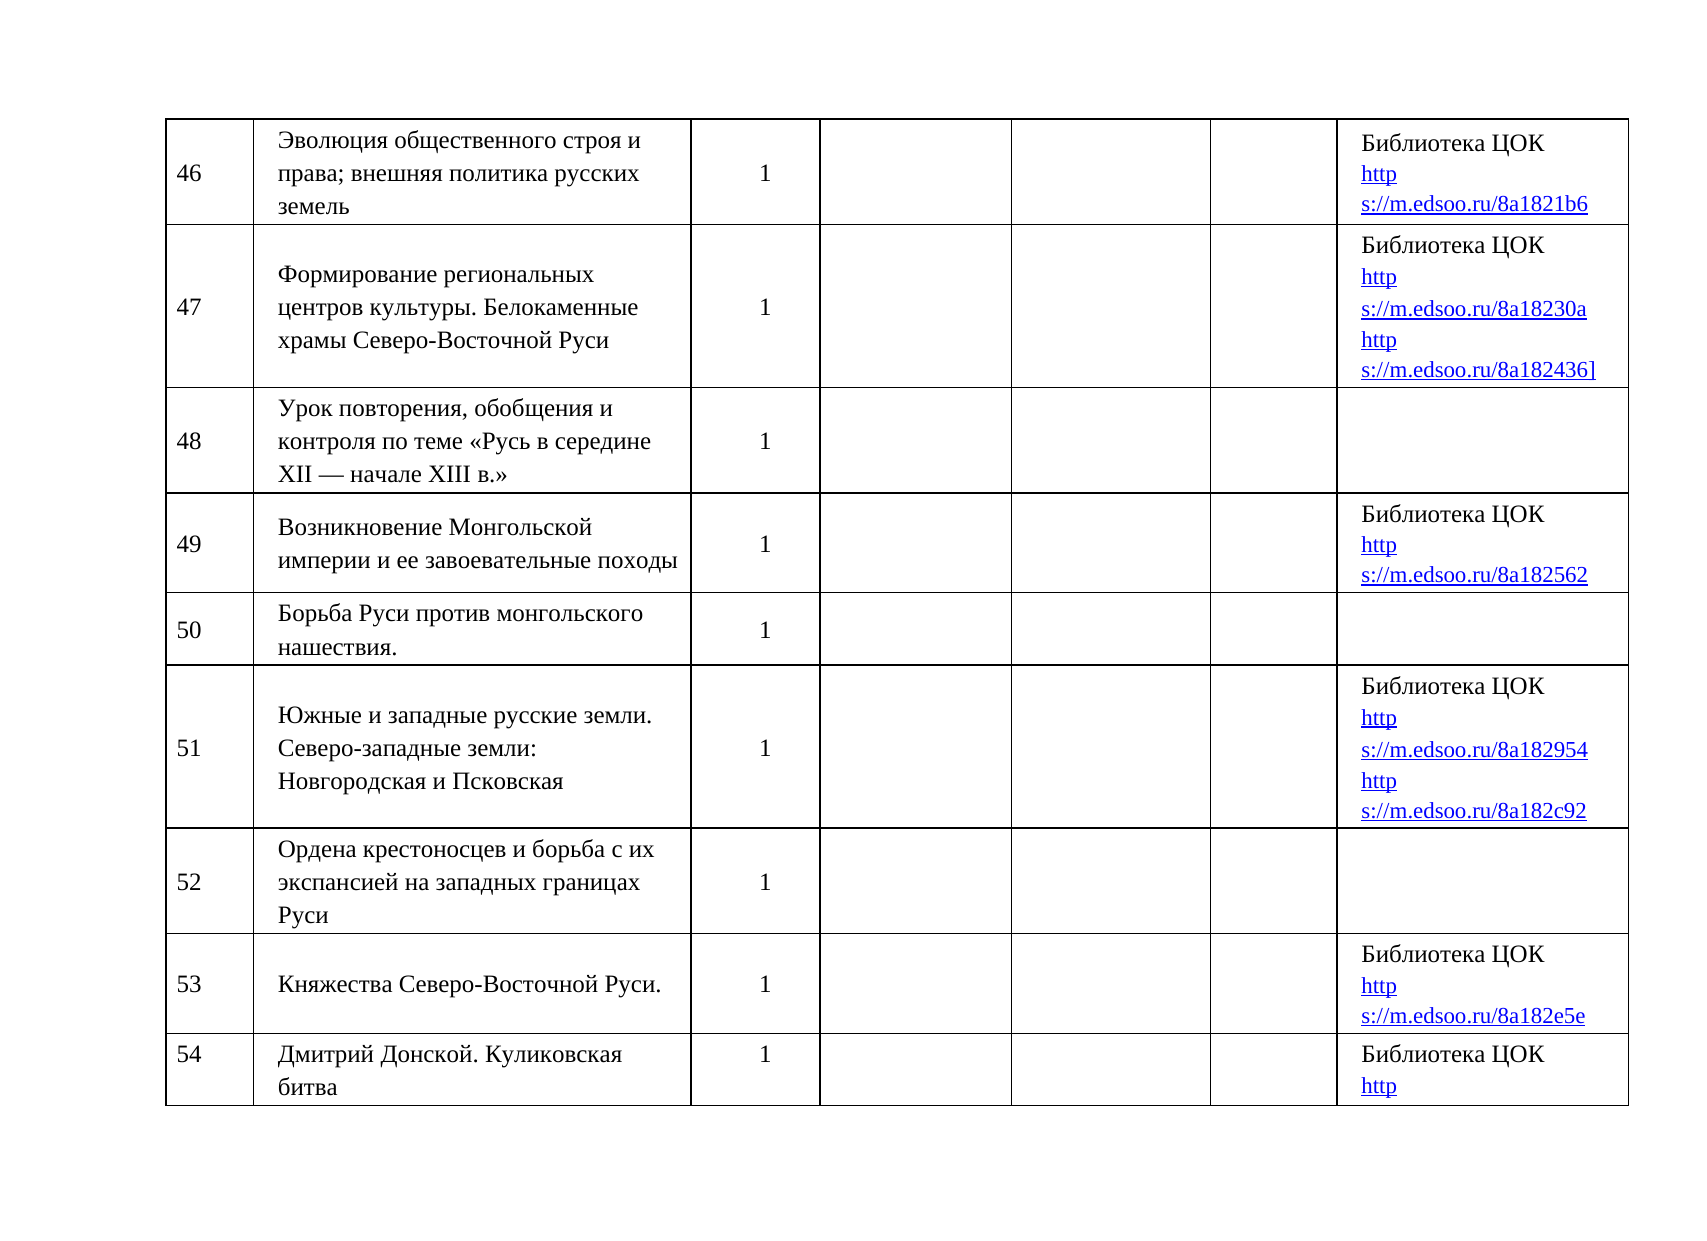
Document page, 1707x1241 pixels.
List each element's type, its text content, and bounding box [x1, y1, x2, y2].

table_cell [1012, 120, 1210, 223]
table_cell [821, 1034, 1011, 1105]
table_cell Возникновение Монгольской империи и ее завоевательные походы [254, 494, 690, 592]
table_cell 47 [167, 225, 253, 387]
table_cell Библиотека ЦОК https://m.edsoo.ru/8a18230a https://m.edsoo.ru/8a182436] [1338, 225, 1628, 387]
table_cell Борьба Руси против монгольского нашествия. [254, 593, 690, 664]
table_cell 1 [692, 388, 819, 492]
table_cell 1 [692, 934, 819, 1032]
table_cell 1 [692, 225, 819, 387]
table_cell [821, 225, 1011, 387]
table_cell [1338, 829, 1628, 933]
table_cell [1012, 1034, 1210, 1105]
table_cell [1211, 666, 1336, 827]
table_cell [821, 593, 1011, 664]
table_cell Эволюция общественного строя и права; внешняя политика русских земель [254, 120, 690, 223]
table_cell Библиотека ЦОК https://m.edsoo.ru/8a182562 [1338, 494, 1628, 592]
table_cell [821, 494, 1011, 592]
table_cell [1211, 1034, 1336, 1105]
table_cell [1012, 225, 1210, 387]
table_cell 53 [167, 934, 253, 1032]
table_cell Библиотека ЦОК https://m.edsoo.ru/8a1821b6 [1338, 120, 1628, 223]
table_cell [1012, 388, 1210, 492]
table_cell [1338, 1034, 1628, 1105]
table_cell [821, 388, 1011, 492]
table_cell [1211, 593, 1336, 664]
table_cell [1338, 593, 1628, 664]
table_cell [1338, 388, 1628, 492]
table_cell Формирование региональных центров культуры. Белокаменные храмы Северо-Восточной Руси [254, 225, 690, 387]
table_cell [1012, 666, 1210, 827]
table_cell [1012, 829, 1210, 933]
table_cell Ордена крестоносцев и борьба с их экспансией на западных границах Руси [254, 829, 690, 933]
table_cell 1 [692, 666, 819, 827]
table_cell [821, 120, 1011, 223]
table_cell 1 [692, 593, 819, 664]
table_cell 49 [167, 494, 253, 592]
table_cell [254, 1034, 690, 1105]
table_cell 1 [692, 494, 819, 592]
table_cell [1211, 120, 1336, 223]
table_cell 1 [692, 1034, 819, 1105]
table_cell 1 [692, 120, 819, 223]
table_cell [1211, 225, 1336, 387]
table_cell [821, 829, 1011, 933]
table_cell 48 [167, 388, 253, 492]
table_cell Южные и западные русские земли. Северо-западные земли: Новгородская и Псковская [254, 666, 690, 827]
table_cell 1 [692, 829, 819, 933]
table_cell [821, 666, 1011, 827]
table_cell 46 [167, 120, 253, 223]
table_cell [1211, 934, 1336, 1032]
table_cell [1012, 593, 1210, 664]
table_cell [1012, 934, 1210, 1032]
table_cell [1012, 494, 1210, 592]
table_cell 52 [167, 829, 253, 933]
table_cell [1211, 829, 1336, 933]
table_cell Княжества Северо-Восточной Руси. [254, 934, 690, 1032]
table_cell 50 [167, 593, 253, 664]
table_cell Урок повторения, обобщения и контроля по теме «Русь в середине XII — начале XIII в.» [254, 388, 690, 492]
table_cell Библиотека ЦОК https://m.edsoo.ru/8a182e5e [1338, 934, 1628, 1032]
table_cell [1211, 494, 1336, 592]
table_cell 54 [167, 1034, 253, 1105]
table_cell Библиотека ЦОК https://m.edsoo.ru/8a182954 https://m.edsoo.ru/8a182c92 [1338, 666, 1628, 827]
table_cell [821, 934, 1011, 1032]
table_cell [1211, 388, 1336, 492]
table_cell 51 [167, 666, 253, 827]
